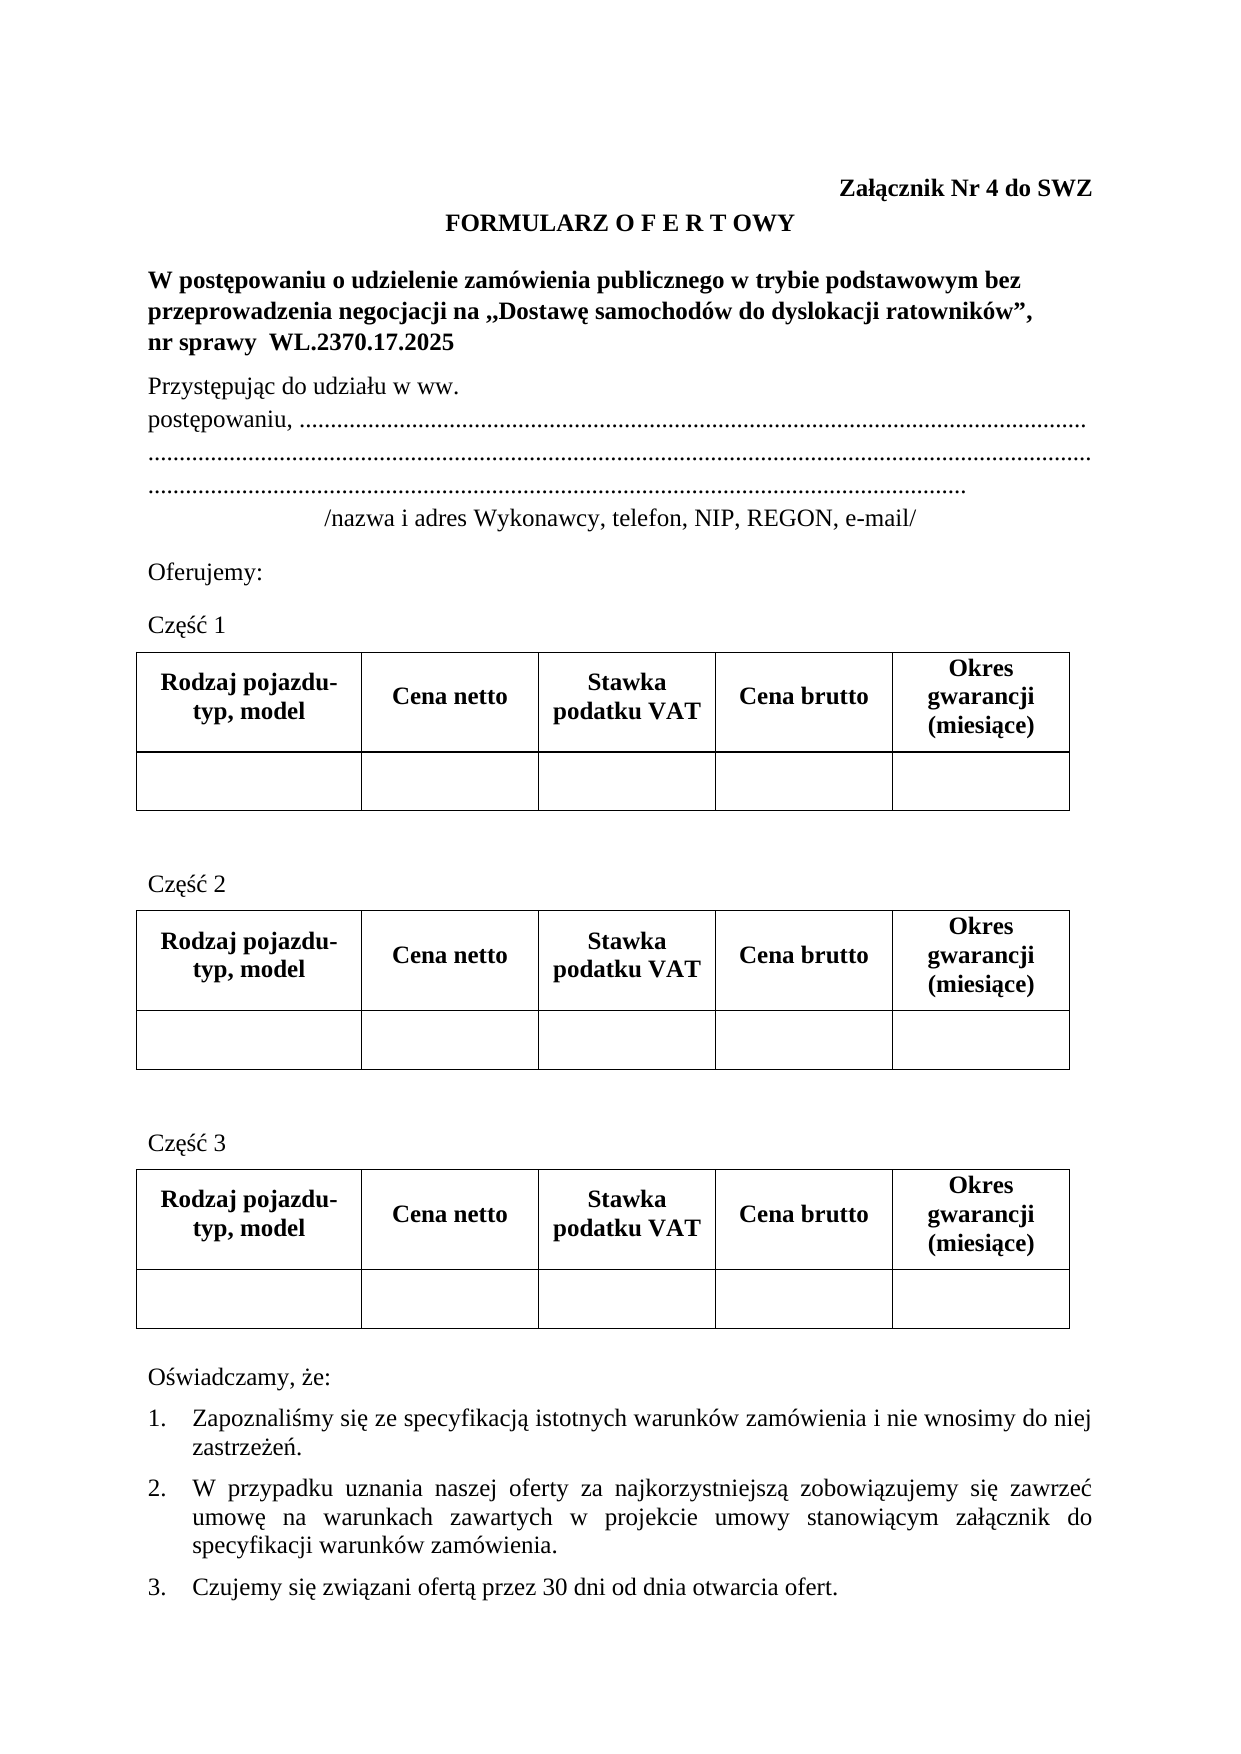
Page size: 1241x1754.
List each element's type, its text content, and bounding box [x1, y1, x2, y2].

table_cell [362, 753, 538, 810]
table_header Cena brutto [716, 653, 892, 751]
table_header Cena brutto [716, 1170, 892, 1269]
table_header Okres gwarancji (miesiące) [893, 653, 1069, 751]
table_header Cena brutto [716, 911, 892, 1010]
text Załącznik Nr 4 do SWZ [723, 173, 1093, 201]
table_header Rodzaj pojazdu- typ, model [137, 1170, 361, 1269]
list Zapoznaliśmy się ze specyfikacją istotnych warunków zamówienia i nie wnosimy do niej zastrzeżeń. [148, 1403, 1093, 1460]
table_cell [362, 1270, 538, 1327]
list Czujemy się związani ofertą przez 30 dni od dnia otwarcia ofert. [148, 1572, 1093, 1600]
table_header Rodzaj pojazdu- typ, model [137, 911, 361, 1010]
table_cell [716, 753, 892, 810]
table_cell [137, 1270, 361, 1327]
list W przypadku uznania naszej oferty za najkorzystniejszą zobowiązujemy się zawrzeć umowę na warunkach zawartych w projekcie umowy stanowiącym załącznik do specyfikacji warunków zamówienia. [148, 1473, 1093, 1559]
table_cell [716, 1011, 892, 1069]
table_cell [539, 1270, 715, 1327]
text Część 2 [148, 869, 1093, 898]
table_header Stawka podatku VAT [539, 911, 715, 1010]
text Oświadczamy, że: [148, 1362, 1093, 1390]
text Część 3 [148, 1128, 1093, 1157]
text Przystępując do udziału w ww. postępowaniu, ........................................................................................................................................................................................................................................................................................................................................................................................................................ [148, 371, 1093, 498]
table_header Stawka podatku VAT [539, 1170, 715, 1269]
table_header Cena netto [362, 1170, 538, 1269]
table_header Stawka podatku VAT [539, 653, 715, 751]
text Oferujemy: [148, 557, 1093, 585]
table_header Cena netto [362, 653, 538, 751]
table_cell [362, 1011, 538, 1069]
text Część 1 [148, 610, 1093, 639]
table_header Okres gwarancji (miesiące) [893, 911, 1069, 1010]
table_cell [893, 1011, 1069, 1069]
text W postępowaniu o udzielenie zamówienia publicznego w trybie podstawowym bez przeprowadzenia negocjacji na ,,Dostawę samochodów do dyslokacji ratowników”, nr sprawy WL.2370.17.2025 [148, 265, 1093, 356]
table_header Okres gwarancji (miesiące) [893, 1170, 1069, 1269]
text FORMULARZ O F E R T OWY [148, 208, 1093, 236]
table_cell [539, 1011, 715, 1069]
table_cell [137, 753, 361, 810]
table_header Cena netto [362, 911, 538, 1010]
table_cell [137, 1011, 361, 1069]
table_cell [716, 1270, 892, 1327]
text /nazwa i adres Wykonawcy, telefon, NIP, REGON, e-mail/ [148, 503, 1093, 532]
table_cell [893, 753, 1069, 810]
table_header Rodzaj pojazdu- typ, model [137, 653, 361, 751]
table_cell [539, 753, 715, 810]
table_cell [893, 1270, 1069, 1327]
